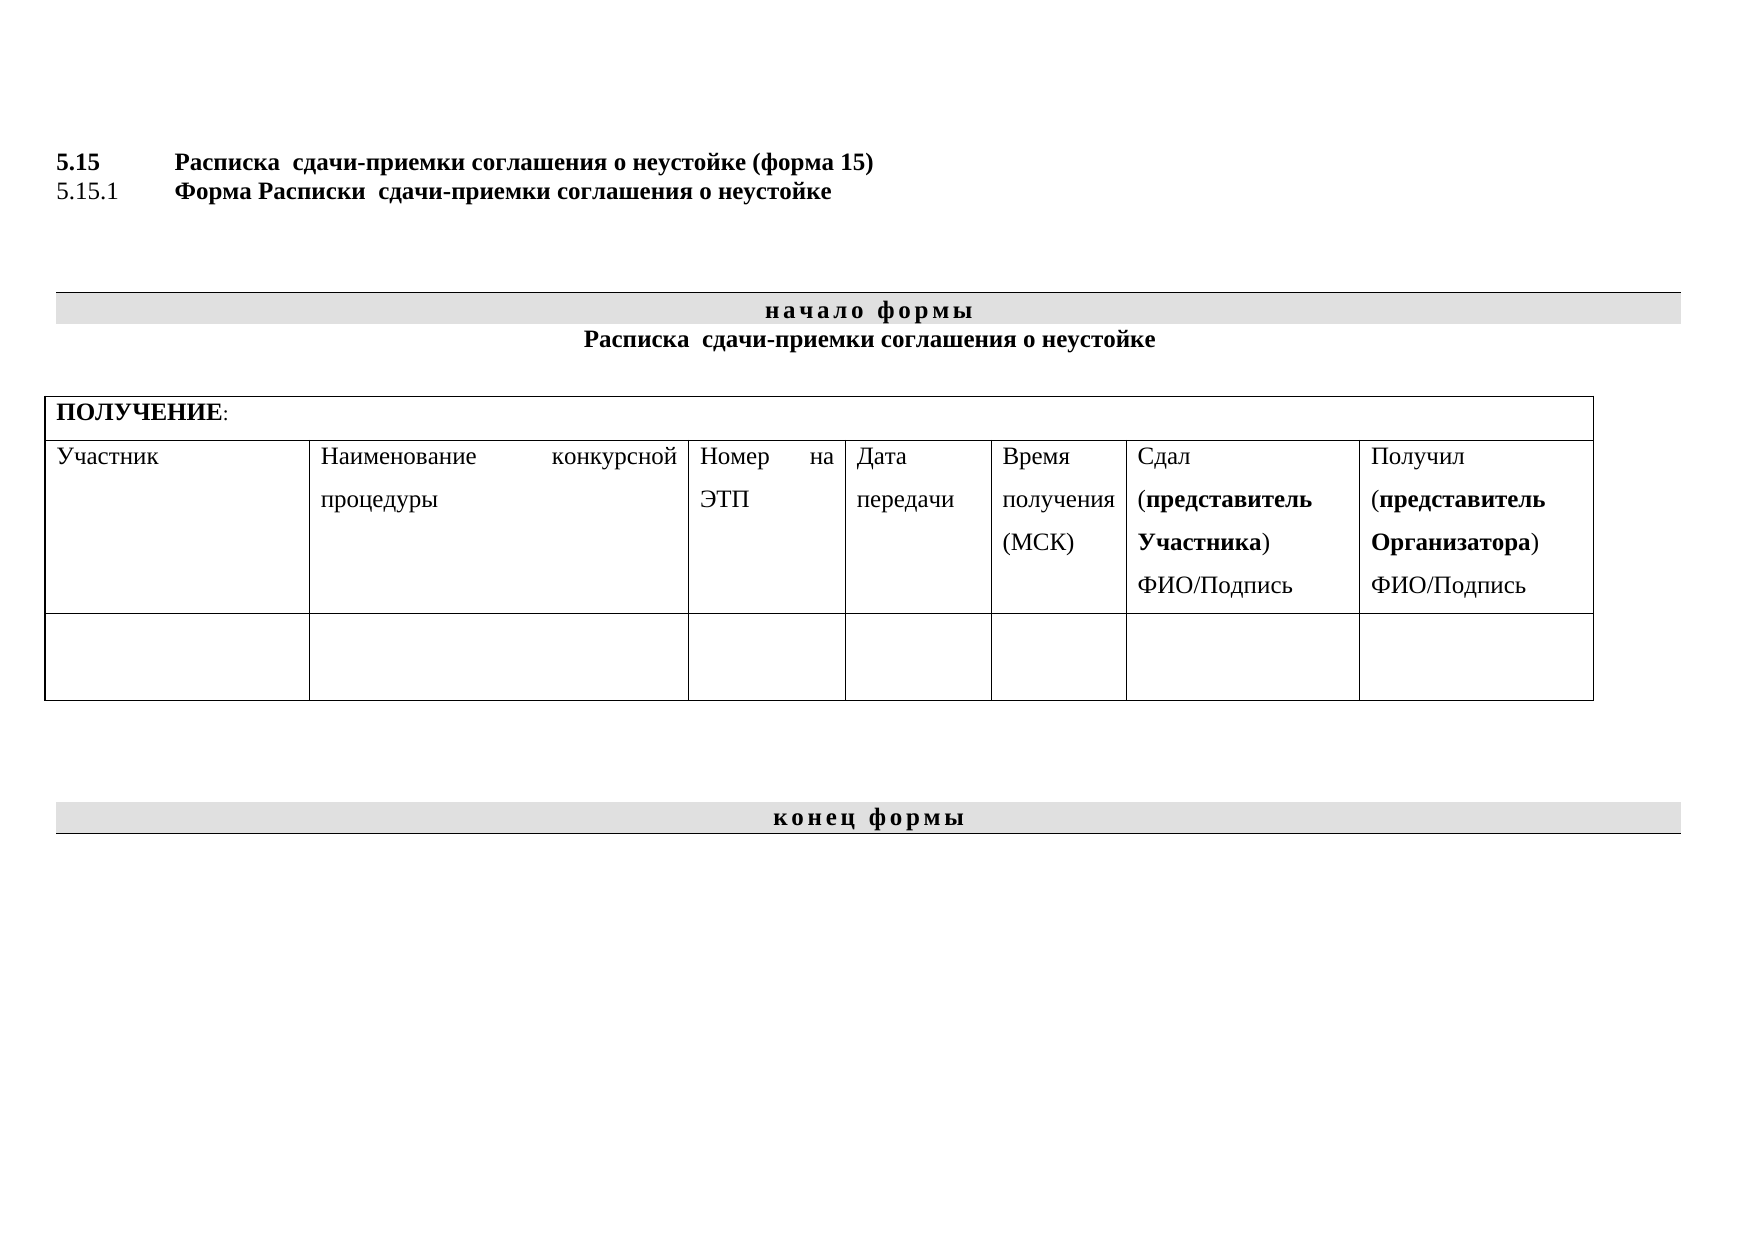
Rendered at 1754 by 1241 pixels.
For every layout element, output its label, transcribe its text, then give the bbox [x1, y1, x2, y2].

text Расписка сдачи-приемки соглашения о неустойке [56, 324, 1683, 352]
table_cell [1360, 614, 1593, 700]
table_cell [689, 614, 845, 700]
table_cell [310, 614, 688, 700]
subtitle Расписка сдачи-приемки соглашения о неустойке (форма 15) [56, 147, 1683, 176]
table_cell Сдал (представитель Участника) ФИО/Подпись [1127, 441, 1359, 613]
table_cell Участник [46, 441, 309, 613]
table_cell Номер на ЭТП [689, 441, 845, 613]
text конец формы [56, 802, 1681, 833]
table_cell [992, 614, 1126, 700]
table_cell [46, 614, 309, 700]
text начало формы [56, 293, 1681, 324]
table_cell Наименование конкурсной процедуры [310, 441, 688, 613]
table_cell [846, 614, 991, 700]
table_cell [1127, 614, 1359, 700]
table_header ПОЛУЧЕНИЕ: [46, 397, 1593, 440]
list Форма Расписки сдачи-приемки соглашения о неустойке [56, 176, 1683, 205]
table_cell Дата передачи [846, 441, 991, 613]
table_cell Время получения (МСК) [992, 441, 1126, 613]
table_cell Получил (представитель Организатора) ФИО/Подпись [1360, 441, 1593, 613]
